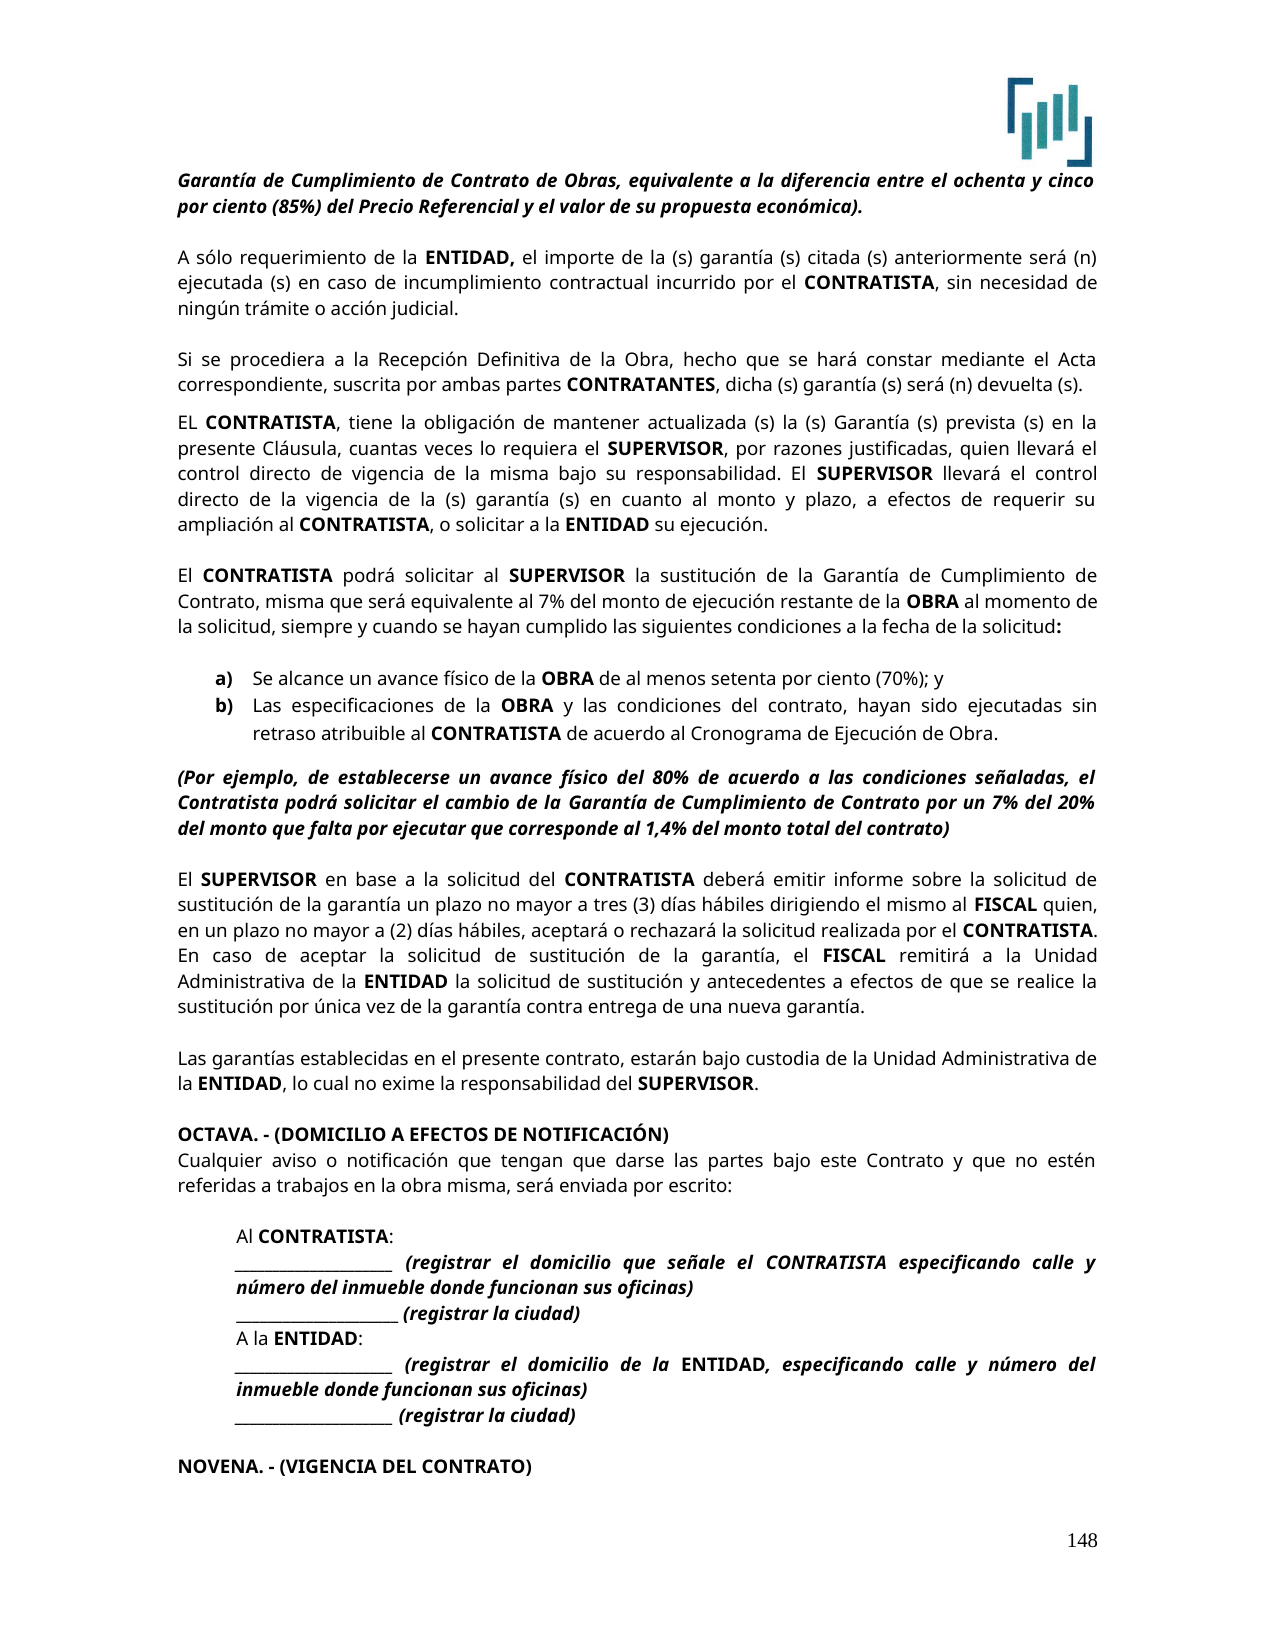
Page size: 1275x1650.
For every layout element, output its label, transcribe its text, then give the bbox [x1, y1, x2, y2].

text _____________________ (registrar el domicilio de la ENTIDAD, especificando calle y número del inmueble donde funcionan sus oficinas) [236, 1351, 1098, 1402]
text _____________________ (registrar el domicilio que señale el CONTRATISTA especificando calle y número del inmueble donde funcionan sus oficinas) [236, 1249, 1098, 1300]
text NOVENA. - (VIGENCIA DEL CONTRATO) [177, 1453, 1098, 1479]
picture [997, 73, 1098, 168]
text A sólo requerimiento de la ENTIDAD, el importe de la (s) garantía (s) citada (s) anteriormente será (n) ejecutada (s) en caso de incumplimiento contractual incurrido por el CONTRATISTA, sin necesidad de ningún trámite o acción judicial. [177, 244, 1098, 321]
text Al CONTRATISTA: [177, 1223, 1098, 1249]
text Cualquier aviso o notificación que tengan que darse las partes bajo este Contrato y que no estén referidas a trabajos en la obra misma, será enviada por escrito: [177, 1147, 1098, 1198]
text Las garantías establecidas en el presente contrato, estarán bajo custodia de la Unidad Administrativa de la ENTIDAD, lo cual no exime la responsabilidad del SUPERVISOR. [177, 1045, 1098, 1096]
text _____________________ (registrar la ciudad) [177, 1402, 1098, 1428]
text A la ENTIDAD: [177, 1326, 1098, 1351]
list Las especificaciones de la OBRA y las condiciones del contrato, hayan sido ejecutadas sin retraso atribuible al CONTRATISTA de acuerdo al Cronograma de Ejecución de Obra. [215, 692, 1098, 745]
text El SUPERVISOR en base a la solicitud del CONTRATISTA deberá emitir informe sobre la solicitud de sustitución de la garantía un plazo no mayor a tres (3) días hábiles dirigiendo el mismo al FISCAL quien, en un plazo no mayor a (2) días hábiles, aceptará o rechazará la solicitud realizada por el CONTRATISTA. En caso de aceptar la solicitud de sustitución de la garantía, el FISCAL remitirá a la Unidad Administrativa de la ENTIDAD la solicitud de sustitución y antecedentes a efectos de que se realice la sustitución por única vez de la garantía contra entrega de una nueva garantía. [177, 866, 1098, 1019]
text EL CONTRATISTA, tiene la obligación de mantener actualizada (s) la (s) Garantía (s) prevista (s) en la presente Cláusula, cuantas veces lo requiera el SUPERVISOR, por razones justificadas, quien llevará el control directo de vigencia de la misma bajo su responsabilidad. El SUPERVISOR llevará el control directo de la vigencia de la (s) garantía (s) en cuanto al monto y plazo, a efectos de requerir su ampliación al CONTRATISTA, o solicitar a la ENTIDAD su ejecución. [177, 410, 1098, 537]
text Si se procediera a la Recepción Definitiva de la Obra, hecho que se hará constar mediante el Acta correspondiente, suscrita por ambas partes CONTRATANTES, dicha (s) garantía (s) será (n) devuelta (s). [177, 346, 1098, 397]
text OCTAVA. - (DOMICILIO A EFECTOS DE NOTIFICACIÓN) [177, 1121, 1098, 1147]
text _____________________ (registrar la ciudad) [177, 1300, 1098, 1326]
list Se alcance un avance físico de la OBRA de al menos setenta por ciento (70%); y [215, 665, 1098, 690]
text (Por ejemplo, de establecerse un avance físico del 80% de acuerdo a las condiciones señaladas, el Contratista podrá solicitar el cambio de la Garantía de Cumplimiento de Contrato por un 7% del 20% del monto que falta por ejecutar que corresponde al 1,4% del monto total del contrato) [177, 764, 1098, 841]
text El CONTRATISTA podrá solicitar al SUPERVISOR la sustitución de la Garantía de Cumplimiento de Contrato, misma que será equivalente al 7% del monto de ejecución restante de la OBRA al momento de la solicitud, siempre y cuando se hayan cumplido las siguientes condiciones a la fecha de la solicitud: [177, 563, 1098, 639]
